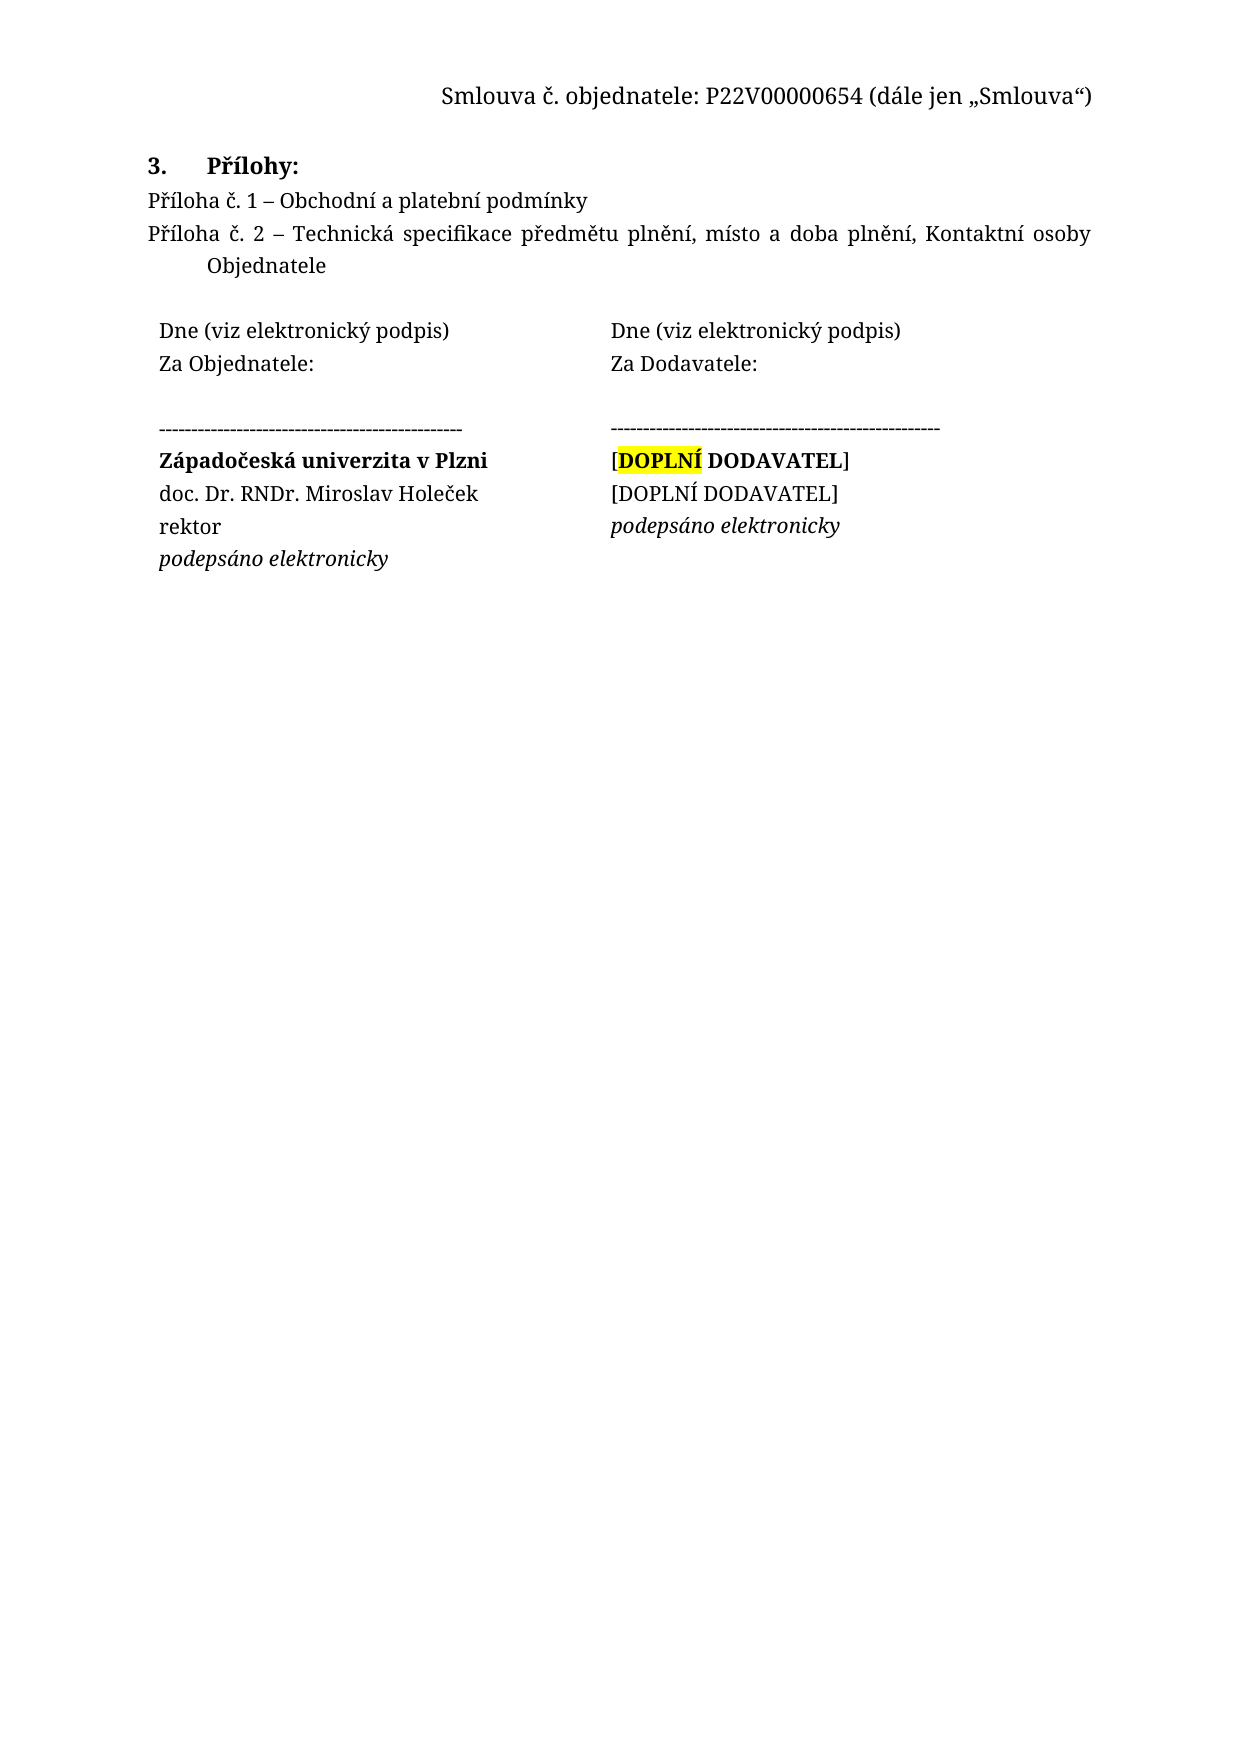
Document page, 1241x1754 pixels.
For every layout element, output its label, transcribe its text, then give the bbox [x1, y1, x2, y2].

text Příloha č. 1 – Obchodní a platební podmínky [148, 186, 1093, 214]
text Příloha č. 2 – Technická specifikace předmětu plnění, místo a doba plnění, Kontaktní osoby Objednatele [148, 219, 1093, 280]
list Přílohy: [148, 150, 1093, 181]
table_header Dne (viz elektronický podpis) Za Dodavatele: --------------------------------------------------- [DOPLNÍ DODAVATEL] [DOPLNÍ DODAVATEL] podepsáno elektronicky [599, 316, 1051, 577]
table_header Dne (viz elektronický podpis) Za Objednatele: ----------------------------------------------- Západočeská univerzita v Plzni doc. Dr. RNDr. Miroslav Holeček rektor podepsáno elektronicky [148, 316, 599, 577]
